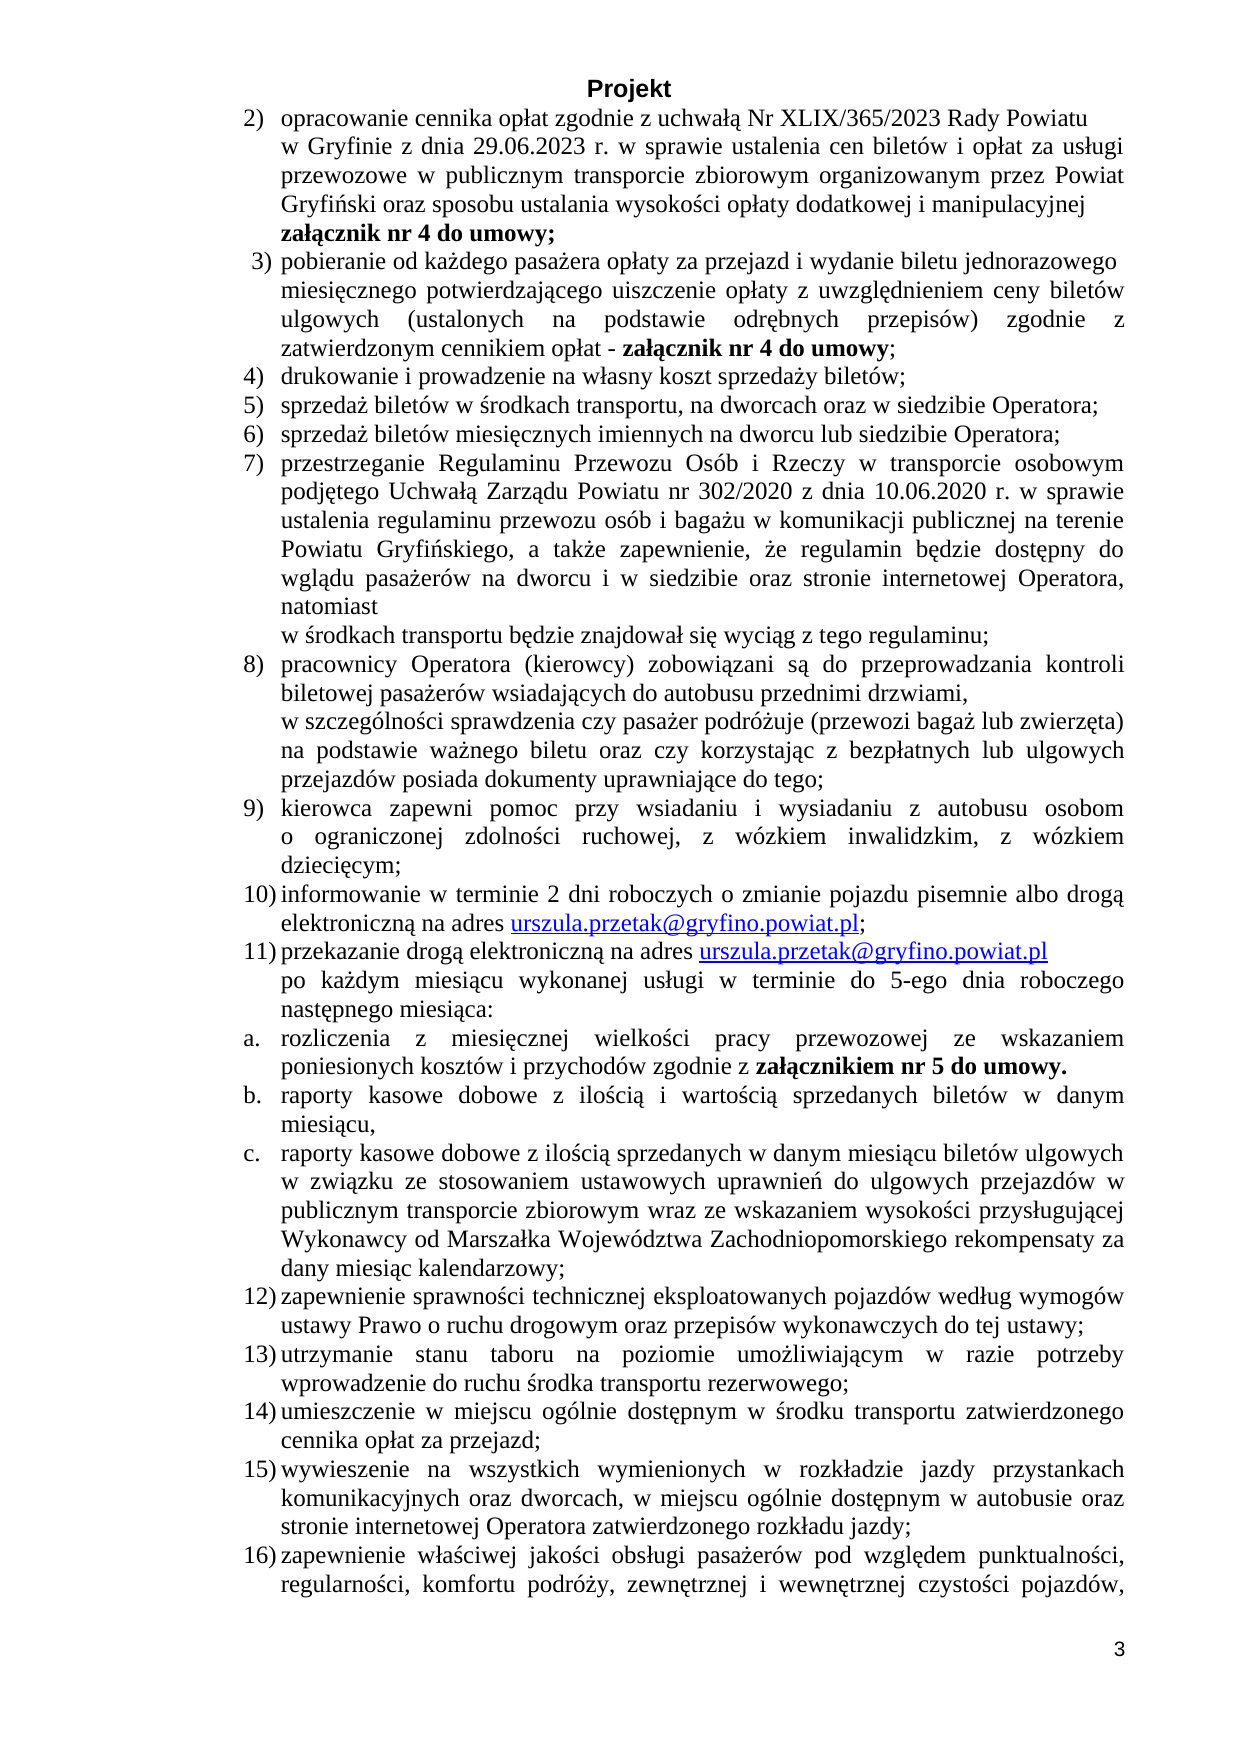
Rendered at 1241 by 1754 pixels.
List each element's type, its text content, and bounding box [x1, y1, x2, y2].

list wywieszenie na wszystkich wymienionych w rozkładzie jazdy przystankach komunikacyjnych oraz dworcach, w miejscu ogólnie dostępnym w autobusie oraz stronie internetowej Operatora zatwierdzonego rozkładu jazdy; [243, 1454, 1125, 1540]
list sprzedaż biletów w środkach transportu, na dworcach oraz w siedzibie Operatora; [243, 390, 1125, 419]
list w środkach transportu będzie znajdował się wyciąg z tego regulaminu; [281, 620, 1125, 649]
list umieszczenie w miejscu ogólnie dostępnym w środku transportu zatwierdzonego cennika opłat za przejazd; [243, 1396, 1125, 1454]
list przestrzeganie Regulaminu Przewozu Osób i Rzeczy w transporcie osobowym podjętego Uchwałą Zarządu Powiatu nr 302/2020 z dnia 10.06.2020 r. w sprawie ustalenia regulaminu przewozu osób i bagażu w komunikacji publicznej na terenie Powiatu Gryfińskiego, a także zapewnienie, że regulamin będzie dostępny do wglądu pasażerów na dworcu i w siedzibie oraz stronie internetowej Operatora, natomiast [243, 448, 1125, 620]
list utrzymanie stanu taboru na poziomie umożliwiającym w razie potrzeby wprowadzenie do ruchu środka transportu rezerwowego; [243, 1339, 1125, 1396]
list kierowca zapewni pomoc przy wsiadaniu i wysiadaniu z autobusu osobom o ograniczonej zdolności ruchowej, z wózkiem inwalidzkim, z wózkiem dziecięcym; [243, 793, 1125, 879]
list pobieranie od każdego pasażera opłaty za przejazd i wydanie biletu jednorazowego miesięcznego potwierdzającego uiszczenie opłaty z uwzględnieniem ceny biletów ulgowych (ustalonych na podstawie odrębnych przepisów) zgodnie z zatwierdzonym cennikiem opłat - załącznik nr 4 do umowy; [251, 246, 1125, 361]
list raporty kasowe dobowe z ilością sprzedanych w danym miesiącu biletów ulgowych w związku ze stosowaniem ustawowych uprawnień do ulgowych przejazdów w publicznym transporcie zbiorowym wraz ze wskazaniem wysokości przysługującej Wykonawcy od Marszałka Województwa Zachodniopomorskiego rekompensaty za dany miesiąc kalendarzowy; [243, 1138, 1125, 1281]
list sprzedaż biletów miesięcznych imiennych na dworcu lub siedzibie Operatora; [243, 419, 1125, 448]
list opracowanie cennika opłat zgodnie z uchwałą Nr XLIX/365/2023 Rady Powiatu [243, 103, 1125, 131]
list w Gryfinie z dnia 29.06.2023 r. w sprawie ustalenia cen biletów i opłat za usługi przewozowe w publicznym transporcie zbiorowym organizowanym przez Powiat Gryfiński oraz sposobu ustalania wysokości opłaty dodatkowej i manipulacyjnej [281, 131, 1125, 218]
list pracownicy Operatora (kierowcy) zobowiązani są do przeprowadzania kontroli biletowej pasażerów wsiadających do autobusu przednimi drzwiami, [243, 649, 1125, 706]
list rozliczenia z miesięcznej wielkości pracy przewozowej ze wskazaniem poniesionych kosztów i przychodów zgodnie z załącznikiem nr 5 do umowy. [243, 1023, 1125, 1080]
list przekazanie drogą elektroniczną na adres urszula.przetak@gryfino.powiat.pl [243, 936, 1125, 965]
list drukowanie i prowadzenie na własny koszt sprzedaży biletów; [243, 361, 1125, 390]
list informowanie w terminie 2 dni roboczych o zmianie pojazdu pisemnie albo drogą elektroniczną na adres urszula.przetak@gryfino.powiat.pl; [243, 879, 1125, 936]
list w szczególności sprawdzenia czy pasażer podróżuje (przewozi bagaż lub zwierzęta) na podstawie ważnego biletu oraz czy korzystając z bezpłatnych lub ulgowych przejazdów posiada dokumenty uprawniające do tego; [281, 706, 1125, 793]
list zapewnienie sprawności technicznej eksploatowanych pojazdów według wymogów ustawy Prawo o ruchu drogowym oraz przepisów wykonawczych do tej ustawy; [243, 1281, 1125, 1339]
list po każdym miesiącu wykonanej usługi w terminie do 5-ego dnia roboczego następnego miesiąca: [281, 965, 1125, 1023]
list raporty kasowe dobowe z ilością i wartością sprzedanych biletów w danym miesiącu, [243, 1080, 1125, 1138]
list załącznik nr 4 do umowy; [281, 218, 1125, 246]
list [243, 1540, 1125, 1598]
